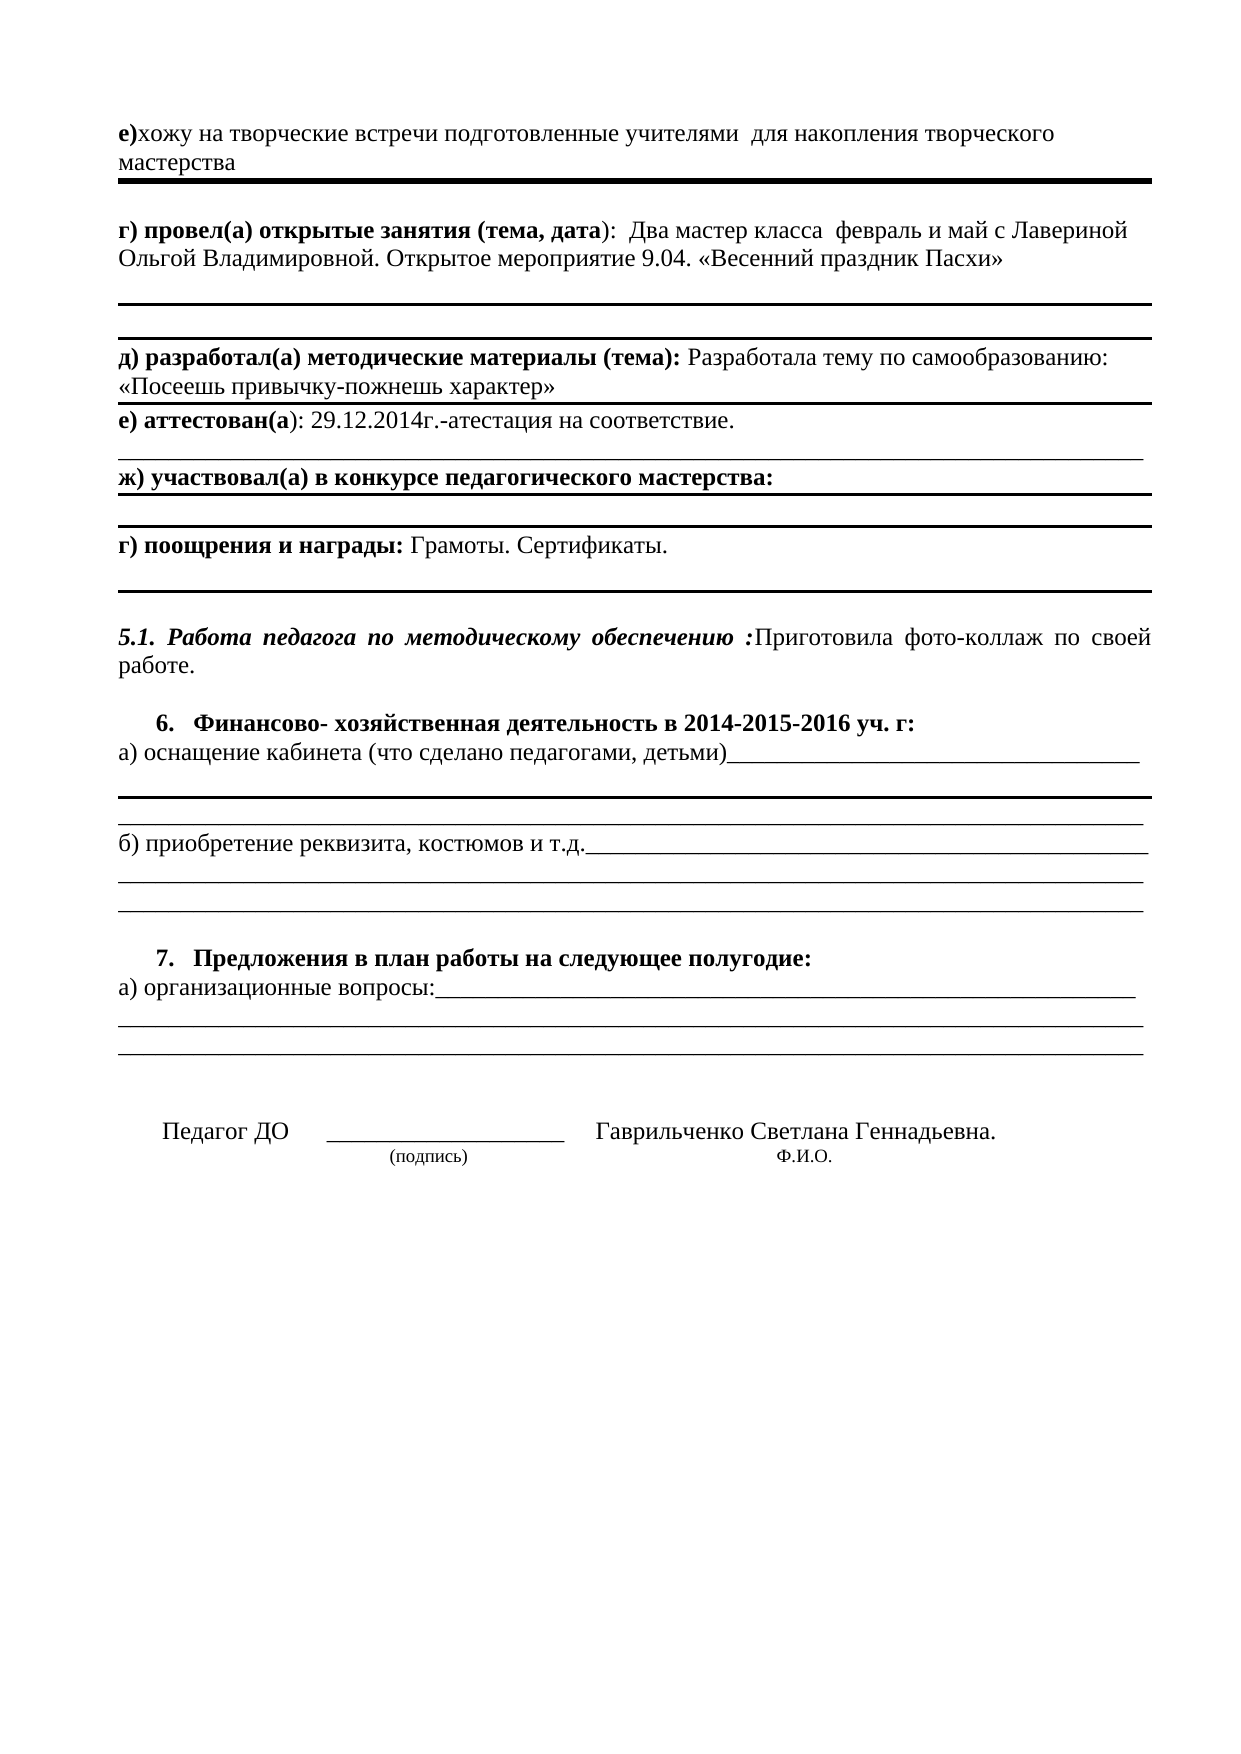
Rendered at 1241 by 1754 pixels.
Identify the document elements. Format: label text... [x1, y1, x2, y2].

text Педагог ДО ___________________ Гаврильченко Светлана Геннадьевна. [118, 1116, 1152, 1144]
text а) оснащение кабинета (что сделано педагогами, детьми)_________________________________ [118, 737, 1152, 766]
text ____________________________________________________________________________________________________________________________________________________________________ [118, 1001, 1152, 1058]
text ж) участвовал(а) в конкурсе педагогического мастерства: [118, 462, 1152, 493]
text 5.1. Работа педагога по методическому обеспечению :Приготовила фото-коллаж по своей работе. [118, 622, 1152, 679]
text а) организационные вопросы:________________________________________________________ [118, 972, 1152, 1001]
text (подпись) Ф.И.О. [118, 1144, 1152, 1166]
text __________________________________________________________________________________ [118, 799, 1152, 828]
list Финансово- хозяйственная деятельность в 2014-2015-2016 уч. г: [156, 708, 1152, 737]
text __________________________________________________________________________________ [118, 434, 1152, 462]
text г) поощрения и награды: Грамоты. Сертификаты. [118, 528, 1152, 559]
text г) провел(а) открытые занятия (тема, дата): Два мастер класса февраль и май с Лавериной Ольгой Владимировной. Открытое мероприятие 9.04. «Весенний праздник Пасхи» [118, 215, 1152, 272]
text б) приобретение реквизита, костюмов и т.д._____________________________________________ [118, 828, 1152, 857]
text е)хожу на творческие встречи подготовленные учителями для накопления творческого мастерства [118, 118, 1152, 178]
text е) аттестован(а): 29.12.2014г.-атестация на соответствие. [118, 405, 1152, 434]
list Предложения в план работы на следующее полугодие: [156, 943, 1152, 972]
text ____________________________________________________________________________________________________________________________________________________________________ [118, 857, 1152, 914]
text д) разработал(а) методические материалы (тема): Разработала тему по самообразованию: «Посеешь привычку-пожнешь характер» [118, 340, 1152, 402]
